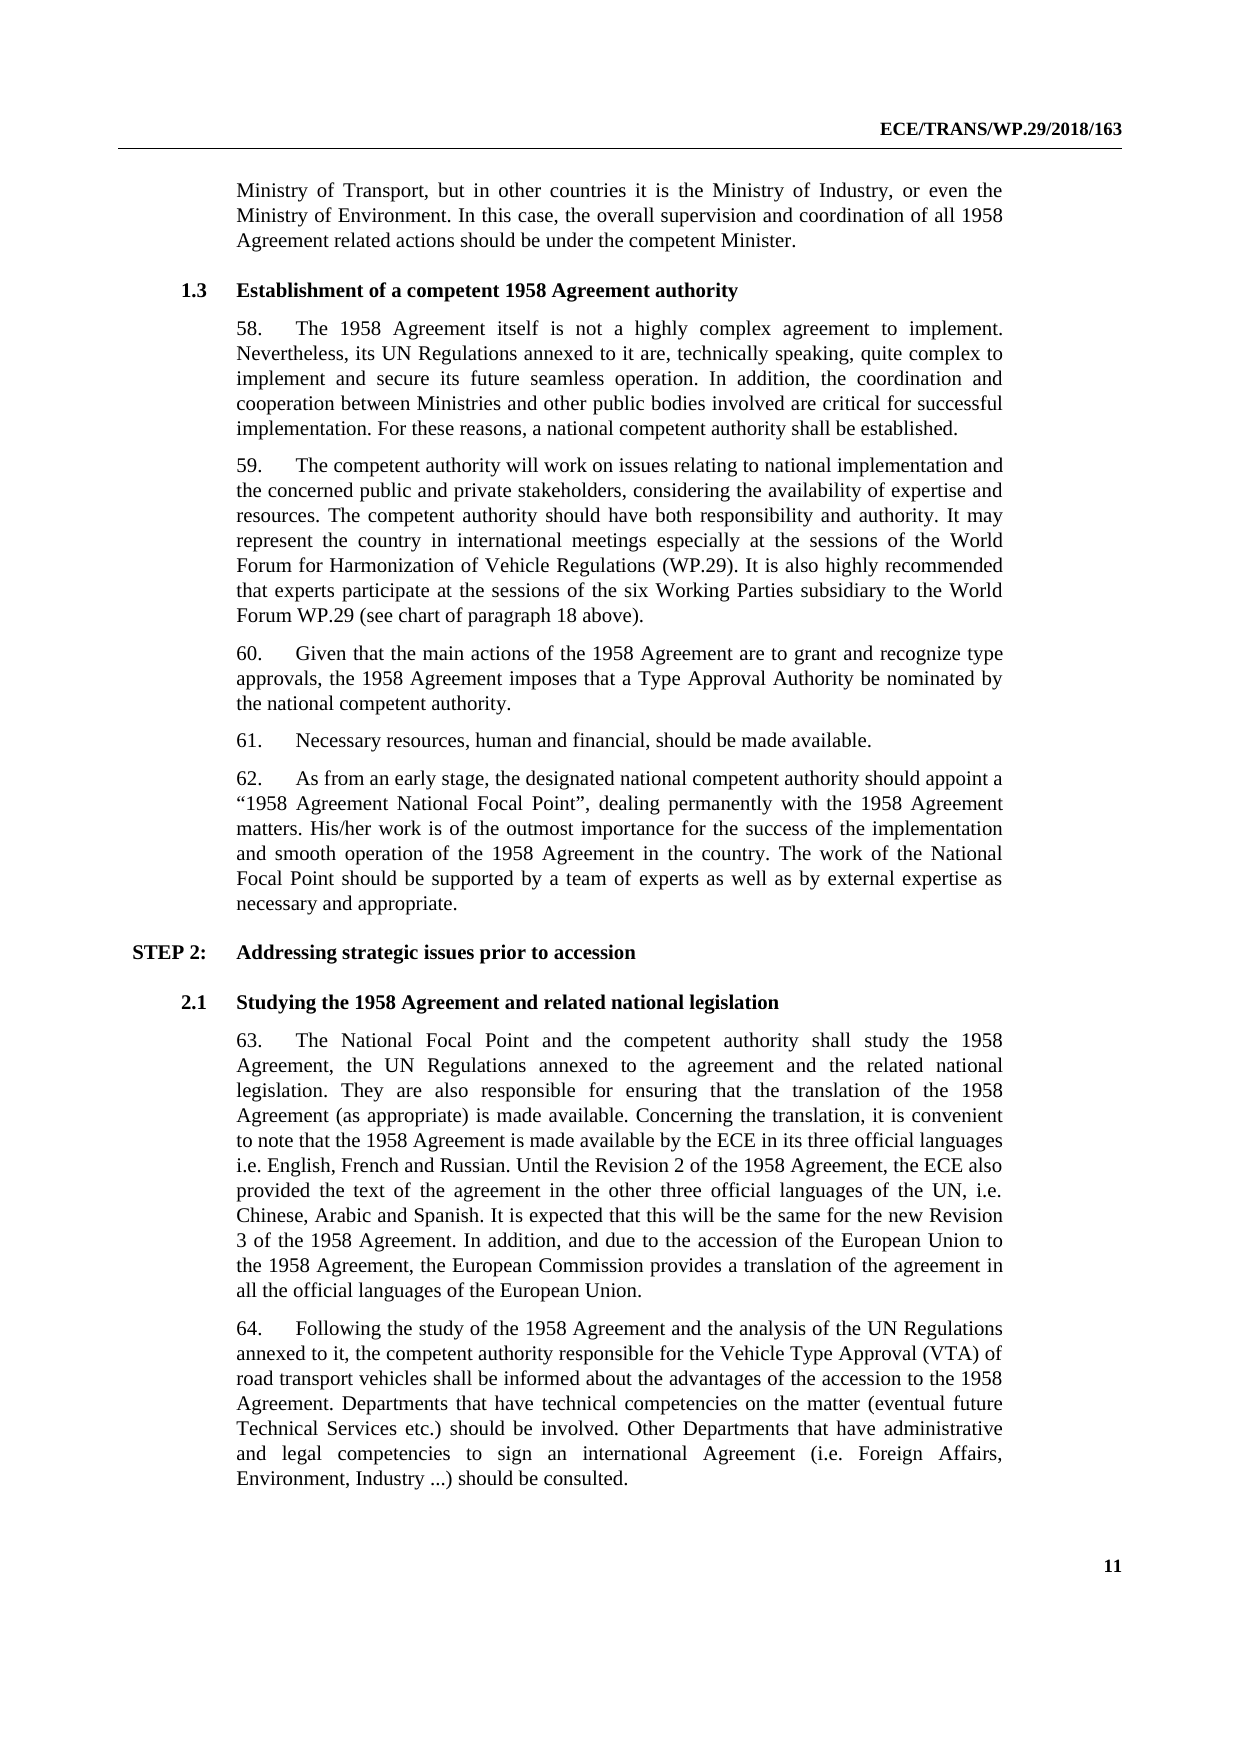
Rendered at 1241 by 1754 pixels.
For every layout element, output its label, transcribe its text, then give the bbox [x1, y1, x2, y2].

text 58. The 1958 Agreement itself is not a highly complex agreement to implement. Nevertheless, its UN Regulations annexed to it are, technically speaking, quite complex to implement and secure its future seamless operation. In addition, the coordination and cooperation between Ministries and other public bodies involved are critical for successful implementation. For these reasons, a national competent authority shall be established. [236, 315, 1004, 440]
text 1.3 Establishment of a competent 1958 Agreement authority [118, 277, 1004, 302]
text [236, 177, 1004, 252]
text 63. The National Focal Point and the competent authority shall study the 1958 Agreement, the UN Regulations annexed to the agreement and the related national legislation. They are also responsible for ensuring that the translation of the 1958 Agreement (as appropriate) is made available. Concerning the translation, it is convenient to note that the 1958 Agreement is made available by the ECE in its three official languages i.e. English, French and Russian. Until the Revision 2 of the 1958 Agreement, the ECE also provided the text of the agreement in the other three official languages of the UN, i.e. Chinese, Arabic and Spanish. It is expected that this will be the same for the new Revision 3 of the 1958 Agreement. In addition, and due to the accession of the European Union to the 1958 Agreement, the European Commission provides a translation of the agreement in all the official languages of the European Union. [236, 1027, 1004, 1302]
text 59. The competent authority will work on issues relating to national implementation and the concerned public and private stakeholders, considering the availability of expertise and resources. The competent authority should have both responsibility and authority. It may represent the country in international meetings especially at the sessions of the World Forum for Harmonization of Vehicle Regulations (WP.29). It is also highly recommended that experts participate at the sessions of the six Working Parties subsidiary to the World Forum WP.29 (see chart of paragraph 18 above). [236, 452, 1004, 627]
text 60. Given that the main actions of the 1958 Agreement are to grant and recognize type approvals, the 1958 Agreement imposes that a Type Approval Authority be nominated by the national competent authority. [236, 640, 1004, 715]
text STEP 2: Addressing strategic issues prior to accession [118, 940, 1004, 965]
text 61. Necessary resources, human and financial, should be made available. [236, 727, 1004, 752]
text 64. Following the study of the 1958 Agreement and the analysis of the UN Regulations annexed to it, the competent authority responsible for the Vehicle Type Approval (VTA) of road transport vehicles shall be informed about the advantages of the accession to the 1958 Agreement. Departments that have technical competencies on the matter (eventual future Technical Services etc.) should be involved. Other Departments that have administrative and legal competencies to sign an international Agreement (i.e. Foreign Affairs, Environment, Industry ...) should be consulted. [236, 1315, 1004, 1490]
text 2.1 Studying the 1958 Agreement and related national legislation [118, 990, 1004, 1015]
text 62. As from an early stage, the designated national competent authority should appoint a “1958 Agreement National Focal Point”, dealing permanently with the 1958 Agreement matters. His/her work is of the outmost importance for the success of the implementation and smooth operation of the 1958 Agreement in the country. The work of the National Focal Point should be supported by a team of experts as well as by external expertise as necessary and appropriate. [236, 765, 1004, 915]
